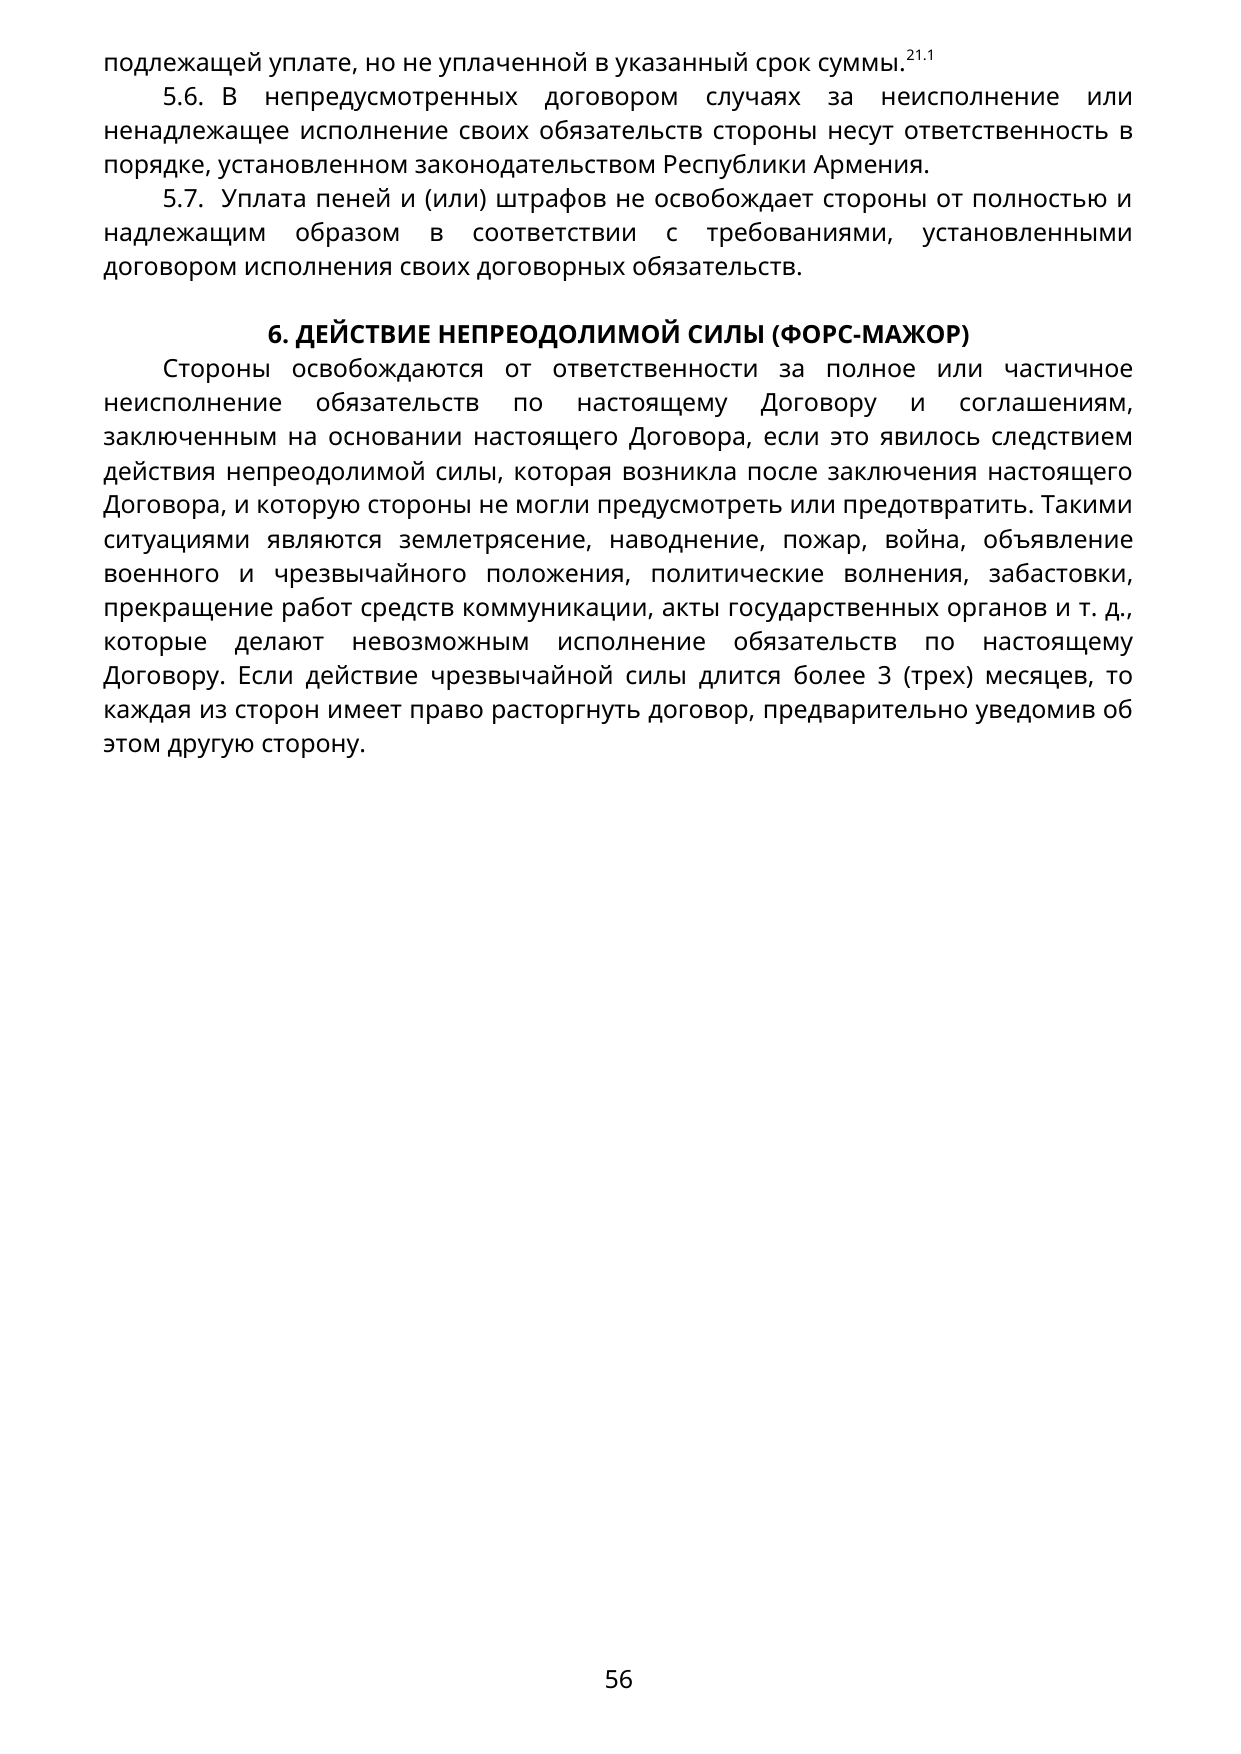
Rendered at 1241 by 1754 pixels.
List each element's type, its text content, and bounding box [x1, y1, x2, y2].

text Стороны освобождаются от ответственности за полное или частичное неисполнение обязательств по настоящему Договору и соглашениям, заключенным на основании настоящего Договора, если это явилось следствием действия непреодолимой силы, которая возникла после заключения настоящего Договора, и которую стороны не могли предусмотреть или предотвратить. Такими ситуациями являются землетрясение, наводнение, пожар, война, объявление военного и чрезвычайного положения, политические волнения, забастовки, прекращение работ средств коммуникации, акты государственных органов и т. д., которые делают невозможным исполнение обязательств по настоящему Договору. Если действие чрезвычайной силы длится более 3 (трех) месяцев, то каждая из сторон имеет право расторгнуть договор, предварительно уведомив об этом другую сторону. [103, 351, 1134, 760]
text 5.6. В непредусмотренных договором случаях за неисполнение или ненадлежащее исполнение своих обязательств стороны несут ответственность в порядке, установленном законодательством Республики Армения. [103, 78, 1134, 181]
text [103, 44, 1134, 78]
text 5.7. Уплата пеней и (или) штрафов не освобождает стороны от полностью и надлежащим образом в соответствии с требованиями, установленными договором исполнения своих договорных обязательств. [103, 181, 1134, 283]
text 6. ДЕЙСТВИЕ НЕПРЕОДОЛИМОЙ СИЛЫ (ФОРС-МАЖОР) [103, 317, 1134, 351]
